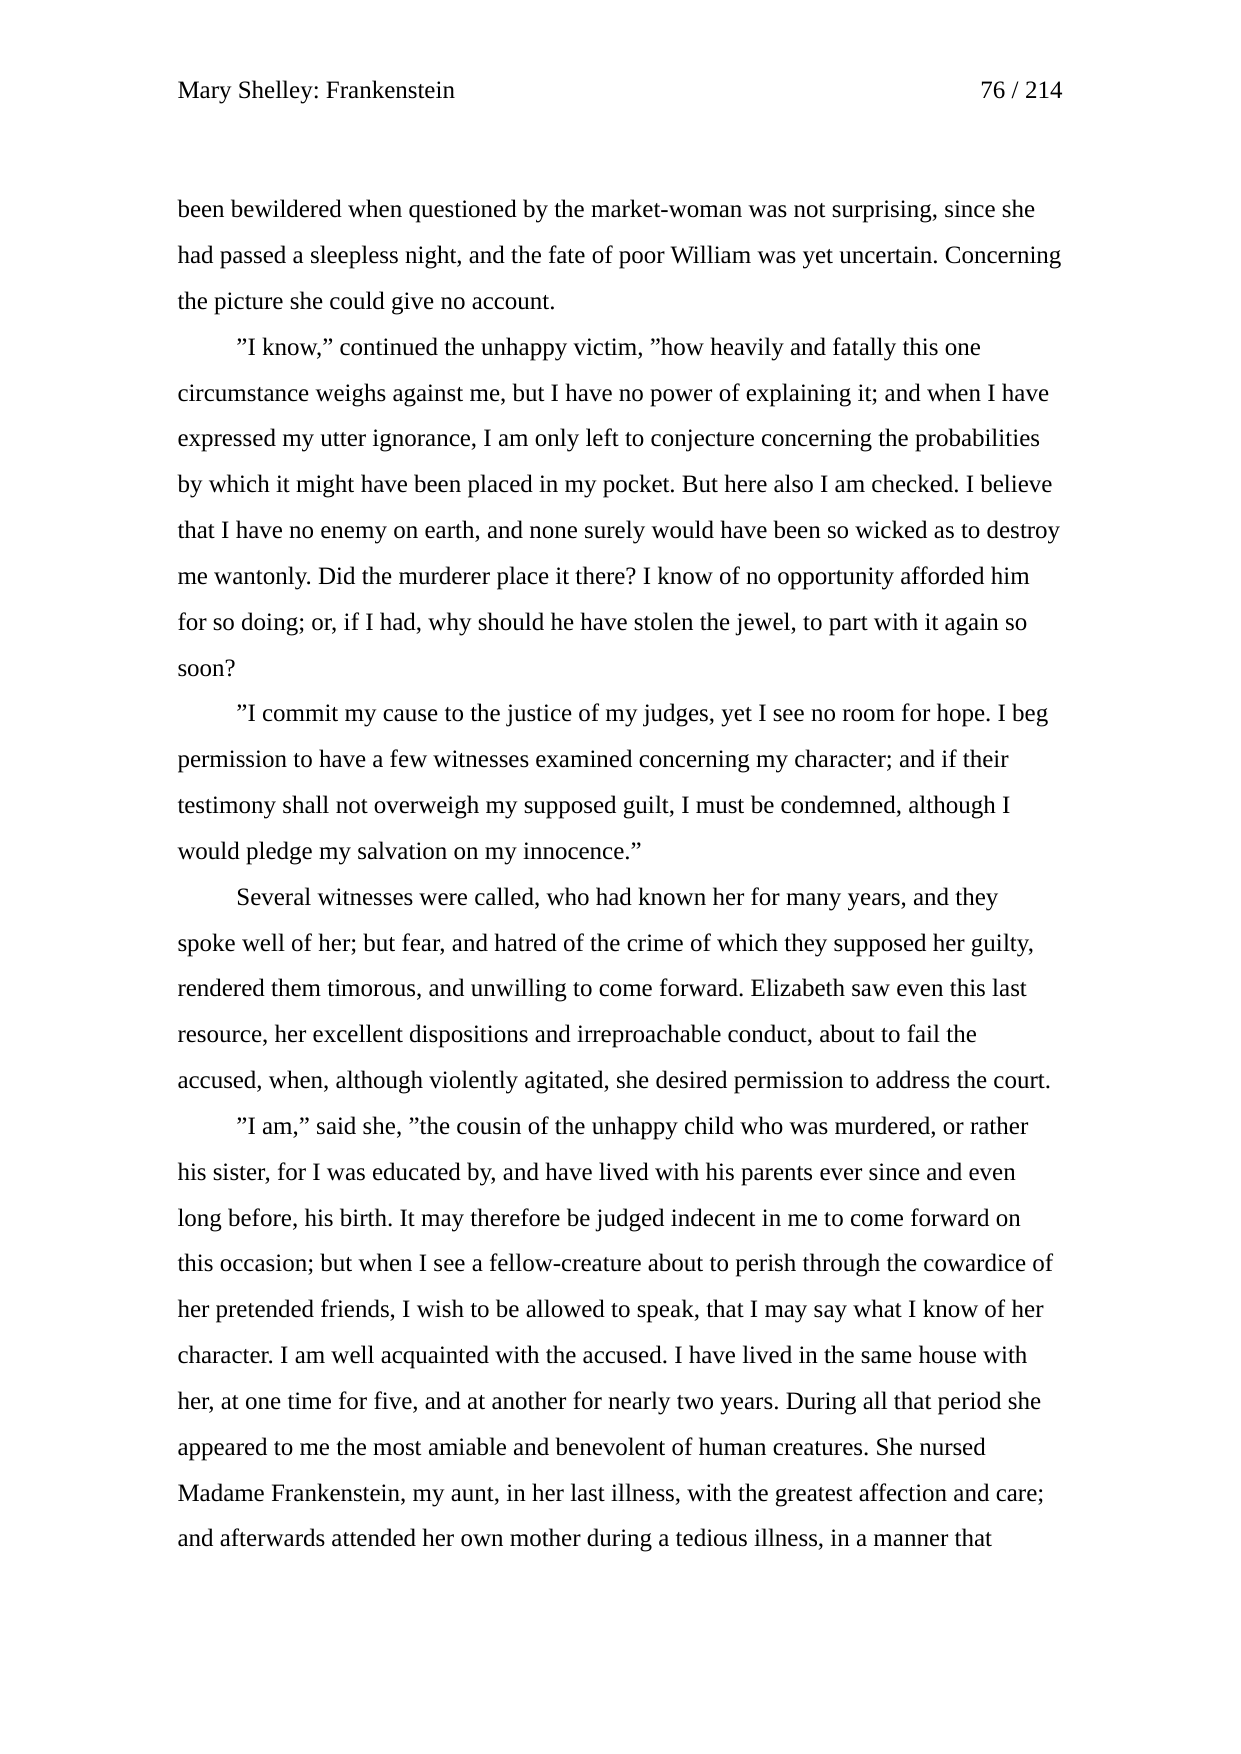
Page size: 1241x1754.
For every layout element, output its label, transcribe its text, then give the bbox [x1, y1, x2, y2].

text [177, 1094, 1063, 1552]
text ”I commit my cause to the justice of my judges, yet I see no room for hope. I beg permission to have a few witnesses examined concerning my character; and if their testimony shall not overweigh my supposed guilt, I must be condemned, although I would pledge my salvation on my innocence.” [177, 681, 1063, 865]
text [177, 177, 1063, 315]
text Several witnesses were called, who had known her for many years, and they spoke well of her; but fear, and hatred of the crime of which they supposed her guilty, rendered them timorous, and unwilling to come forward. Elizabeth saw even this last resource, her excellent dispositions and irreproachable conduct, about to fail the accused, when, although violently agitated, she desired permission to address the court. [177, 865, 1063, 1094]
text ”I know,” continued the unhappy victim, ”how heavily and fatally this one circumstance weighs against me, but I have no power of explaining it; and when I have expressed my utter ignorance, I am only left to conjecture concerning the probabilities by which it might have been placed in my pocket. But here also I am checked. I believe that I have no enemy on earth, and none surely would have been so wicked as to destroy me wantonly. Did the murderer place it there? I know of no opportunity afforded him for so doing; or, if I had, why should he have stolen the jewel, to part with it again so soon? [177, 315, 1063, 681]
